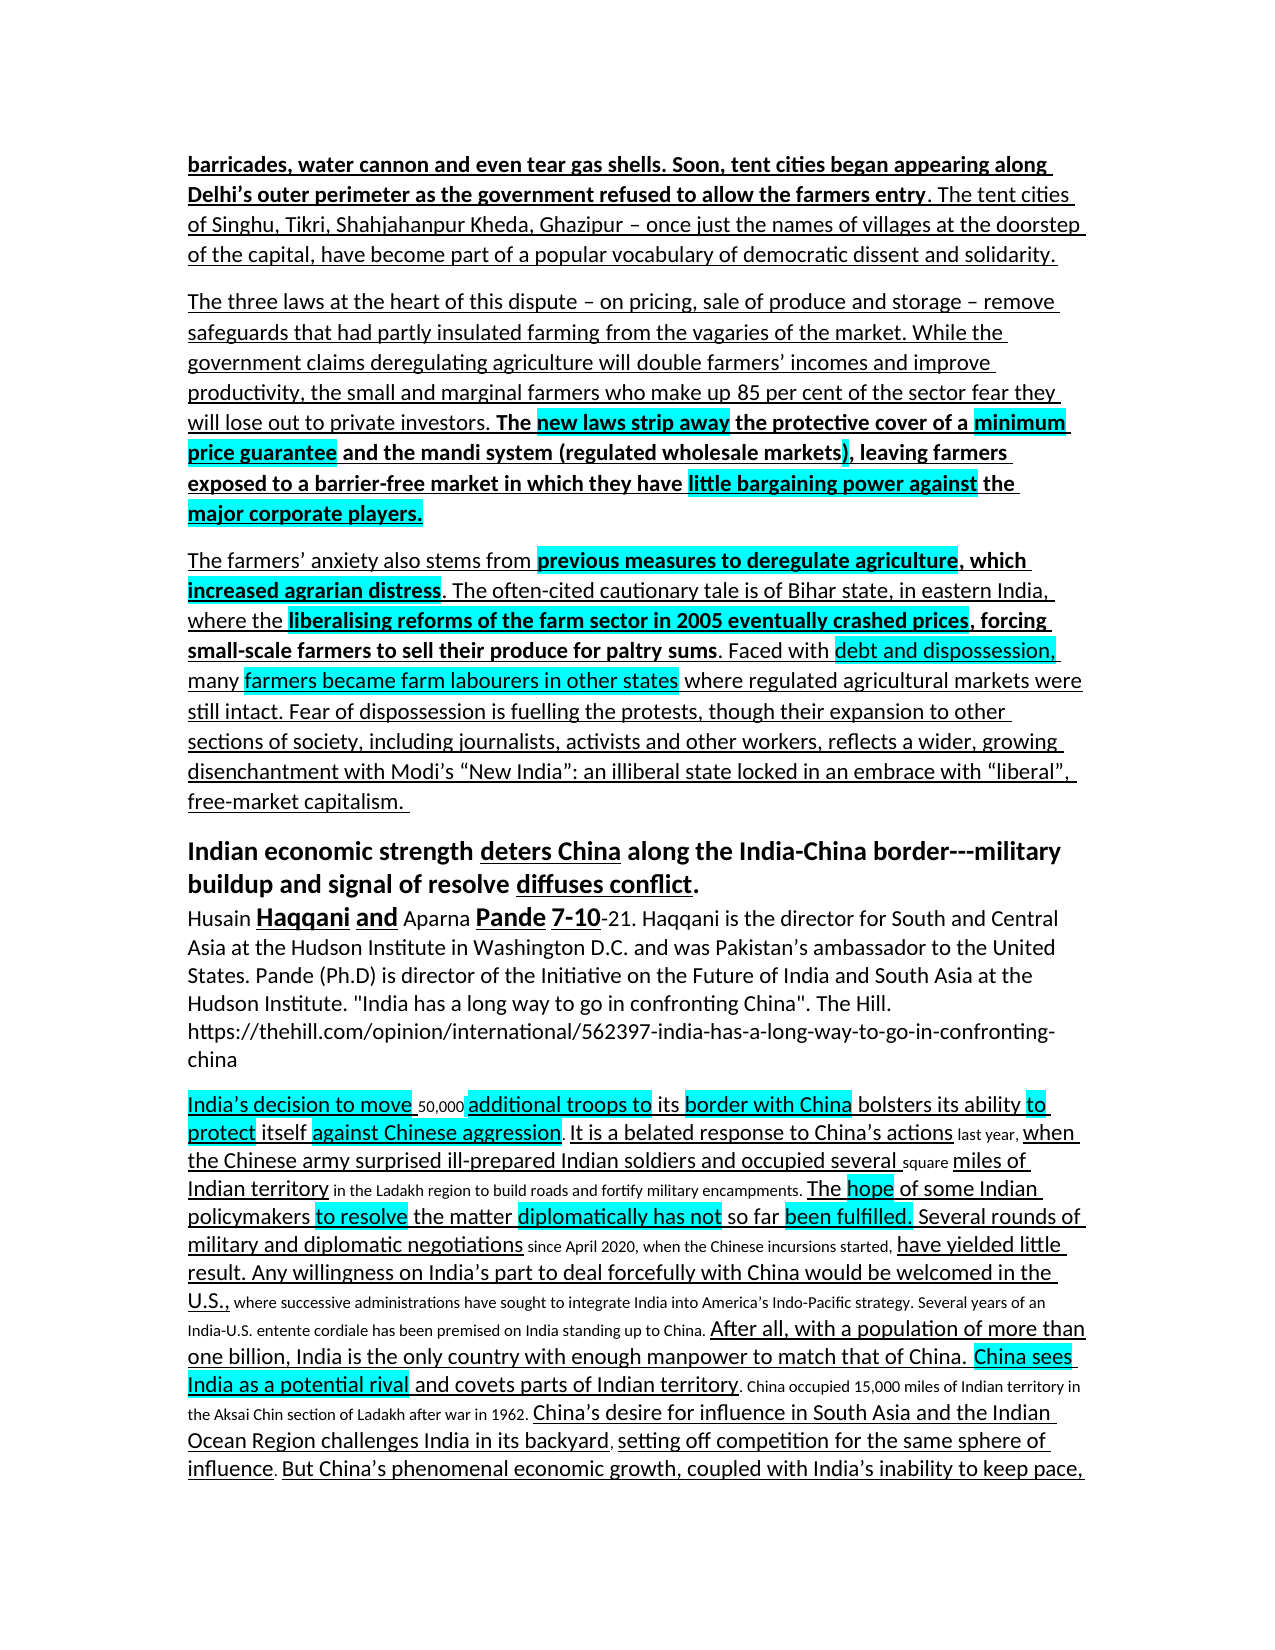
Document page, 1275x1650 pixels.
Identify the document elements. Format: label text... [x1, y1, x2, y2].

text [187, 150, 1087, 269]
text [187, 1090, 1087, 1482]
text Indian economic strength deters China along the India-China border---military buildup and signal of resolve diffuses conflict. [187, 834, 1087, 900]
text The three laws at the heart of this dispute – on pricing, sale of produce and storage – remove safeguards that had partly insulated farming from the vagaries of the market. While the government claims deregulating agriculture will double farmers’ incomes and improve productivity, the small and marginal farmers who make up 85 per cent of the sector fear they will lose out to private investors. The new laws strip away the protective cover of a minimum price guarantee and the mandi system (regulated wholesale markets), leaving farmers exposed to a barrier-free market in which they have little bargaining power against the major corporate players. [187, 287, 1087, 527]
text The farmers’ anxiety also stems from previous measures to deregulate agriculture, which increased agrarian distress. The often-cited cautionary tale is of Bihar state, in eastern India, where the liberalising reforms of the farm sector in 2005 eventually crashed prices, forcing small-scale farmers to sell their produce for paltry sums. Faced with debt and dispossession, many farmers became farm labourers in other states where regulated agricultural markets were still intact. Fear of dispossession is fuelling the protests, though their expansion to other sections of society, including journalists, activists and other workers, reflects a wider, growing disenchantment with Modi’s “New India”: an illiberal state locked in an embrace with “liberal”, free-market capitalism. [187, 546, 1087, 816]
text Husain Haqqani and Aparna Pande 7-10-21. Haqqani is the director for South and Central Asia at the Hudson Institute in Washington D.C. and was Pakistan’s ambassador to the United States. Pande (Ph.D) is director of the Initiative on the Future of India and South Asia at the Hudson Institute. "India has a long way to go in confronting China". The Hill. https://thehill.com/opinion/international/562397-india-has-a-long-way-to-go-in-confronting-china [187, 900, 1087, 1073]
